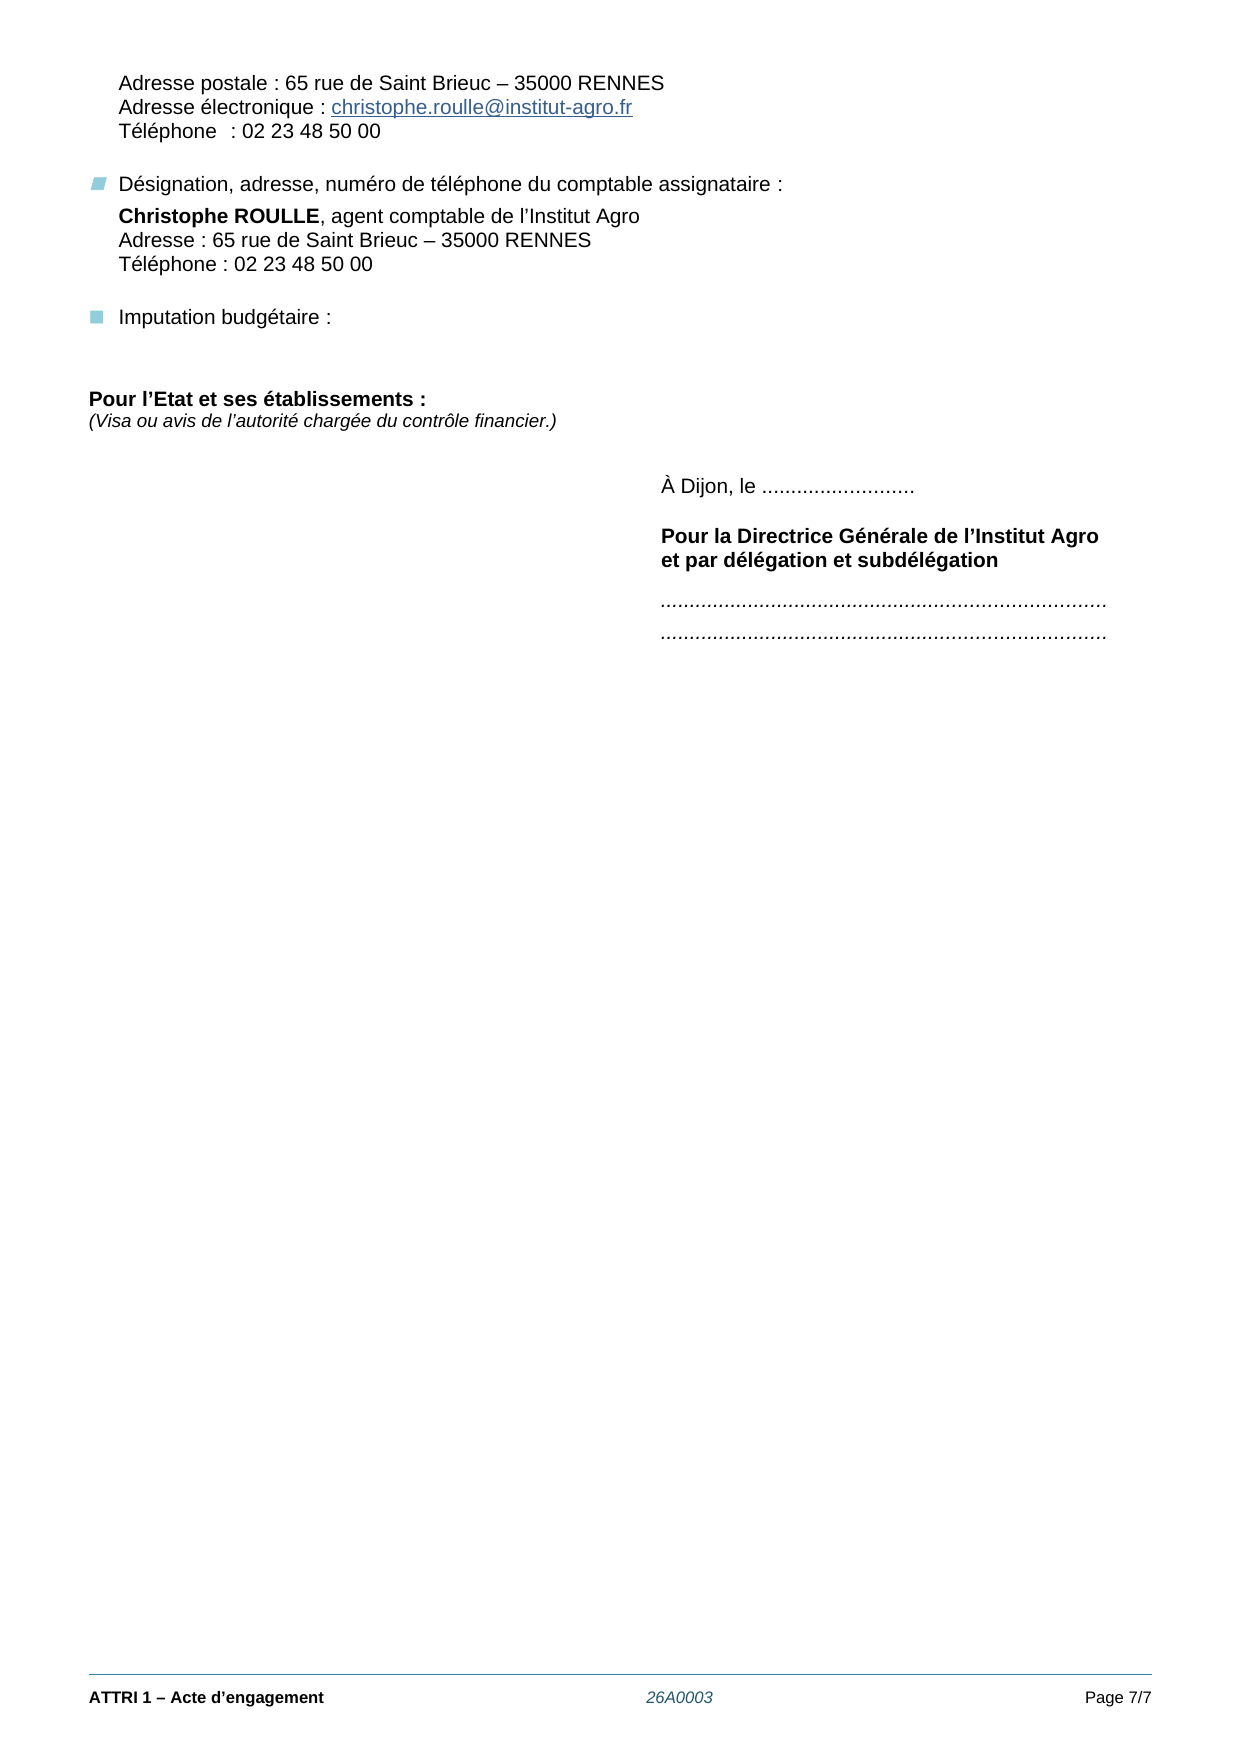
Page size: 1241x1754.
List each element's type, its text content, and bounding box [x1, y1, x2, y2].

table_header À Dijon, le [650, 457, 1152, 516]
table_cell Pour la Directrice Générale de l’Institut Agro et par délégation et subdélégation [650, 516, 1152, 675]
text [118, 204, 1152, 228]
text Adresse électronique : christophe.roulle@institut-agro.fr [118, 94, 1152, 118]
text Téléphone : 02 23 48 50 00 [118, 118, 1152, 142]
subtitle Désignation, adresse, numéro de téléphone du comptable assignataire : [89, 172, 1152, 196]
text Adresse : 65 rue de Saint Brieuc – 35000 RENNES [118, 228, 1152, 252]
text (Visa ou avis de l’autorité chargée du contrôle financier.) [89, 410, 1152, 432]
text Adresse postale : 65 rue de Saint Brieuc – 35000 RENNES [118, 71, 1152, 94]
text Pour l’Etat et ses établissements : [89, 386, 1152, 410]
subtitle Imputation budgétaire : [89, 305, 1152, 329]
text Téléphone : 02 23 48 50 00 [118, 252, 1152, 276]
